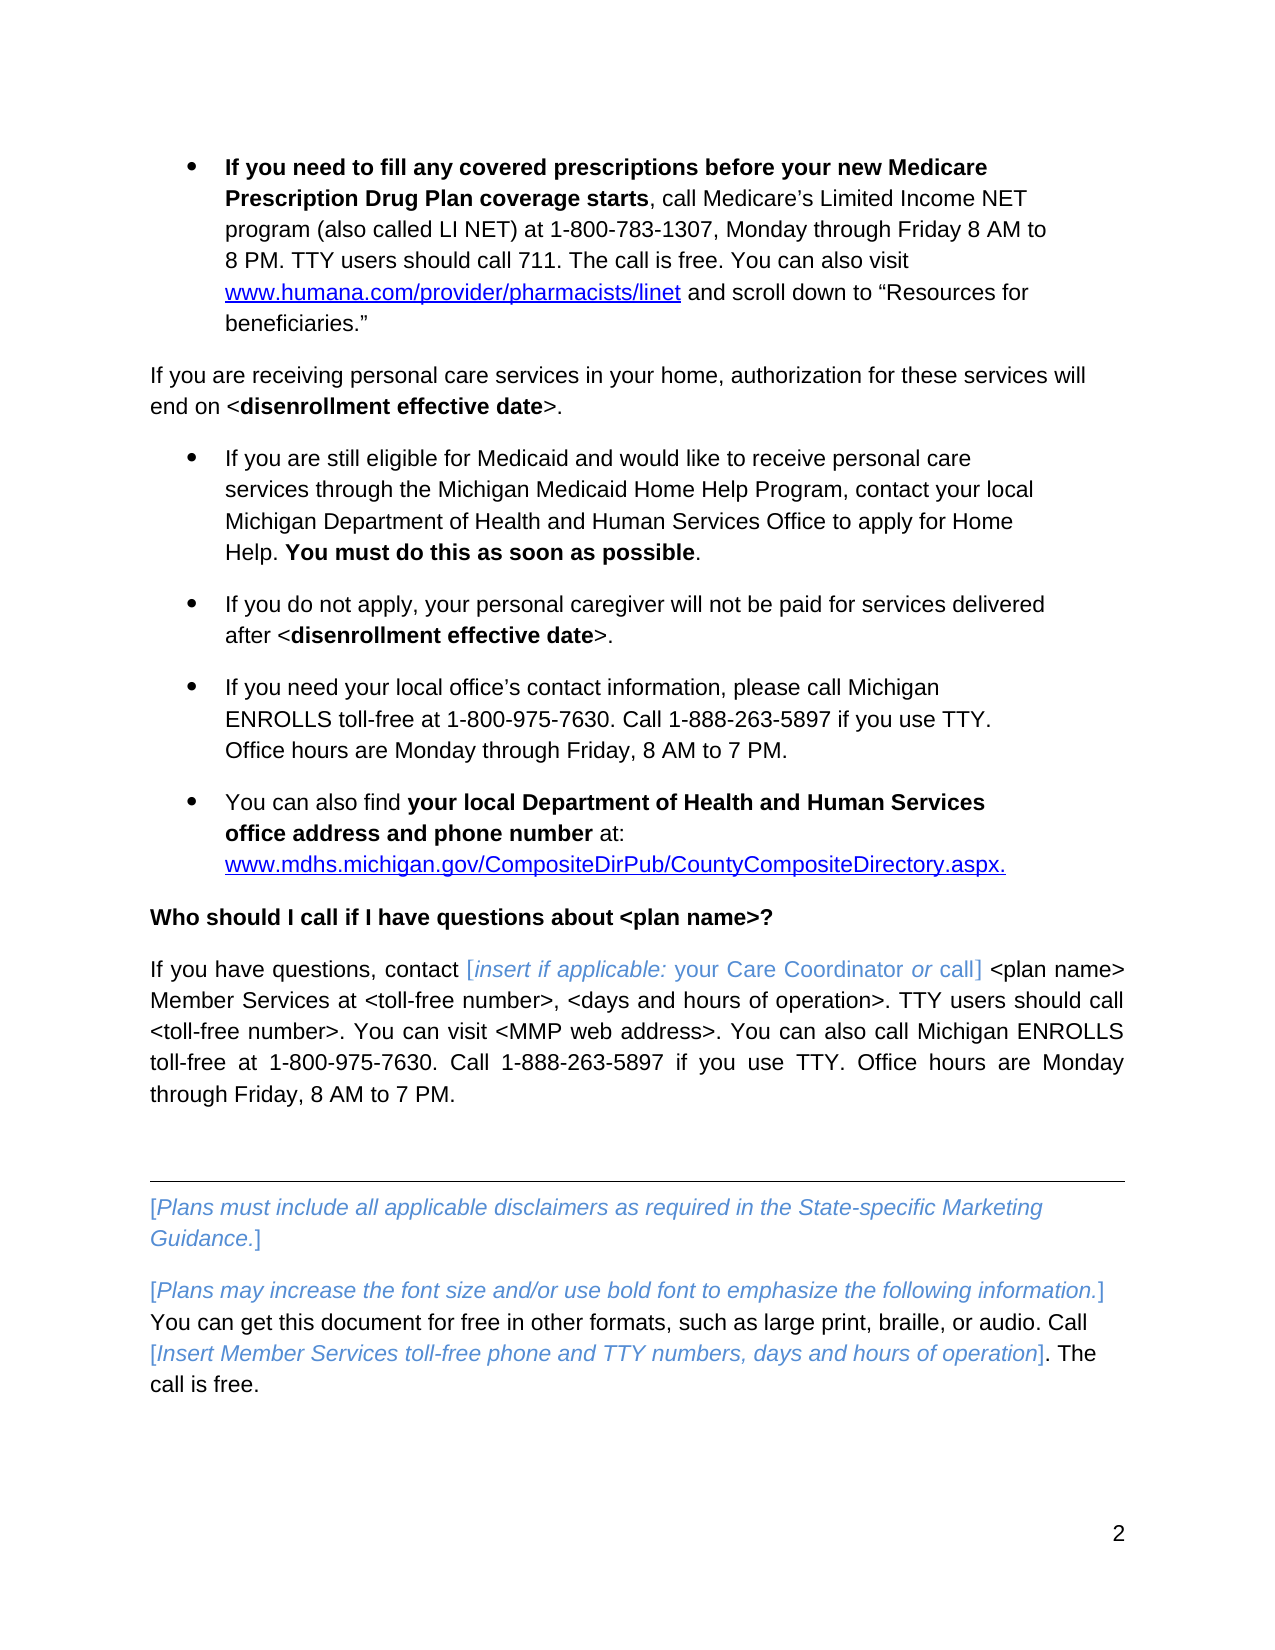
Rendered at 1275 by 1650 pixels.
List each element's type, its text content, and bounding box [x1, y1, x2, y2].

text [Plans may increase the font size and/or use bold font to emphasize the following information.] You can get this document for free in other formats, such as large print, braille, or audio. Call [Insert Member Services toll-free phone and TTY numbers, days and hours of operation]. The call is free. [150, 1274, 1125, 1399]
list If you do not apply, your personal caregiver will not be paid for services delivered after <disenrollment effective date>. [187, 587, 1050, 650]
text [Plans must include all applicable disclaimers as required in the State-specific Marketing Guidance.] [150, 1182, 1125, 1253]
text If you are receiving personal care services in your home, authorization for these services will end on <disenrollment effective date>. [150, 358, 1125, 421]
list You can also find your local Department of Health and Human Services office address and phone number at: www.mdhs.michigan.gov/CompositeDirPub/CountyCompositeDirectory.aspx. [187, 785, 1050, 879]
text Who should I call if I have questions about <plan name>? [150, 900, 1125, 931]
list If you need to fill any covered prescriptions before your new Medicare Prescription Drug Plan coverage starts, call Medicare’s Limited Income NET program (also called LI NET) at 1-800-783-1307, Monday through Friday 8 AM to 8 PM. TTY users should call 711. The call is free. You can also visit www.humana.com/provider/pharmacists/linet and scroll down to “Resources for beneficiaries.” [187, 150, 1050, 337]
list If you are still eligible for Medicaid and would like to receive personal care services through the Michigan Medicaid Home Help Program, contact your local Michigan Department of Health and Human Services Office to apply for Home Help. You must do this as soon as possible. [187, 442, 1050, 567]
list If you have questions, contact [insert if applicable: your Care Coordinator or call] <plan name> Member Services at <toll-free number>, <days and hours of operation>. TTY users should call <toll-free number>. You can visit <MMP web address>. You can also call Michigan ENROLLS toll-free at 1-800-975-7630. Call 1-888-263-5897 if you use TTY. Office hours are Monday through Friday, 8 AM to 7 PM. [150, 952, 1125, 1108]
list If you need your local office’s contact information, please call Michigan ENROLLS toll-free at 1-800-975-7630. Call 1-888-263-5897 if you use TTY. Office hours are Monday through Friday, 8 AM to 7 PM. [187, 671, 1050, 764]
